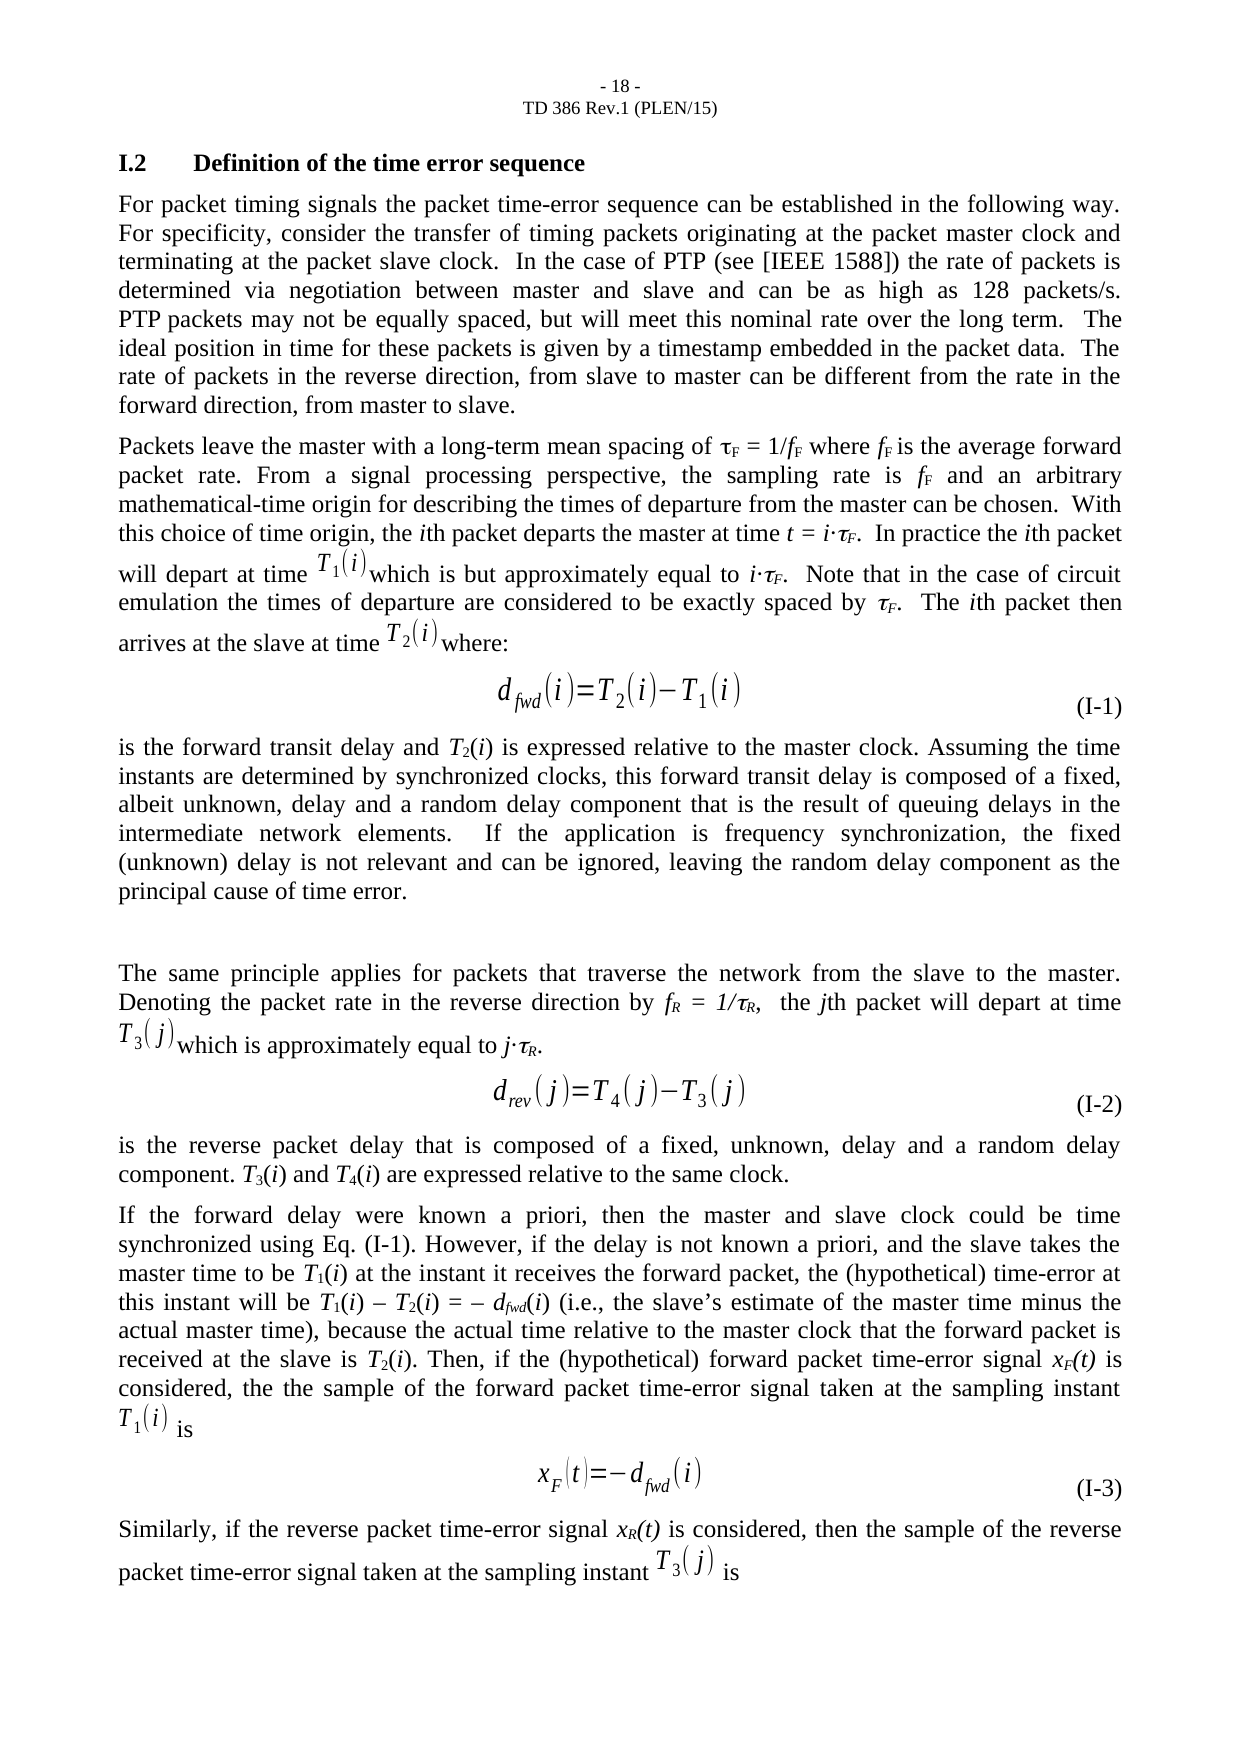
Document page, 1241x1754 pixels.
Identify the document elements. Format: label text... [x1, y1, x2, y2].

text (I-3) [118, 1455, 1122, 1501]
text For packet timing signals the packet time-error sequence can be established in the following way. For specificity, consider the transfer of timing packets originating at the packet master clock and terminating at the packet slave clock. In the case of PTP (see [IEEE 1588]) the rate of packets is determined via negotiation between master and slave and can be as high as 128 packets/s. PTP packets may not be equally spaced, but will meet this nominal rate over the long term. The ideal position in time for these packets is given by a timestamp embedded in the packet data. The rate of packets in the reverse direction, from slave to master can be different from the rate in the forward direction, from master to slave. [118, 189, 1122, 419]
text Packets leave the master with a long-term mean spacing of F = 1/fF where fF is the average forward packet rate. From a signal processing perspective, the sampling rate is fF and an arbitrary mathematical-time origin for describing the times of departure from the master can be chosen. With this choice of time origin, the ith packet departs the master at time t = i∙F. In practice the ith packet will depart at time which is but approximately equal to i∙F. Note that in the case of circuit emulation the times of departure are considered to be exactly spaced by F. The ith packet then arrives at the slave at time where: [118, 431, 1122, 657]
text If the forward delay were known a priori, then the master and slave clock could be time synchronized using Eq. (I-1). However, if the delay is not known a priori, and the slave takes the master time to be T1(i) at the instant it receives the forward packet, the (hypothetical) time-error at this instant will be T1(i) – T2(i) = – dfwd(i) (i.e., the slave’s estimate of the master time minus the actual master time), because the actual time relative to the master clock that the forward packet is received at the slave is T2(i). Then, if the (hypothetical) forward packet time-error signal xF(t) is considered, the the sample of the forward packet time-error signal taken at the sampling instant is [118, 1201, 1122, 1443]
text Similarly, if the reverse packet time-error signal xR(t) is considered, then the sample of the reverse packet time-error signal taken at the sampling instant is [118, 1514, 1122, 1586]
text The same principle applies for packets that traverse the network from the slave to the master. Denoting the packet rate in the reverse direction by fR = 1/R, the jth packet will depart at time which is approximately equal to j∙R. [118, 958, 1122, 1059]
subtitle I.2 Definition of the time error sequence [118, 148, 1122, 176]
text (I-2) [118, 1072, 1122, 1118]
text is the reverse packet delay that is composed of a fixed, unknown, delay and a random delay component. T3(i) and T4(i) are expressed relative to the same clock. [118, 1131, 1122, 1188]
text (I-1) [118, 670, 1122, 719]
text is the forward transit delay and T2(i) is expressed relative to the master clock. Assuming the time instants are determined by synchronized clocks, this forward transit delay is composed of a fixed, albeit unknown, delay and a random delay component that is the result of queuing delays in the intermediate network elements. If the application is frequency synchronization, the fixed (unknown) delay is not relevant and can be ignored, leaving the random delay component as the principal cause of time error. [118, 732, 1122, 904]
